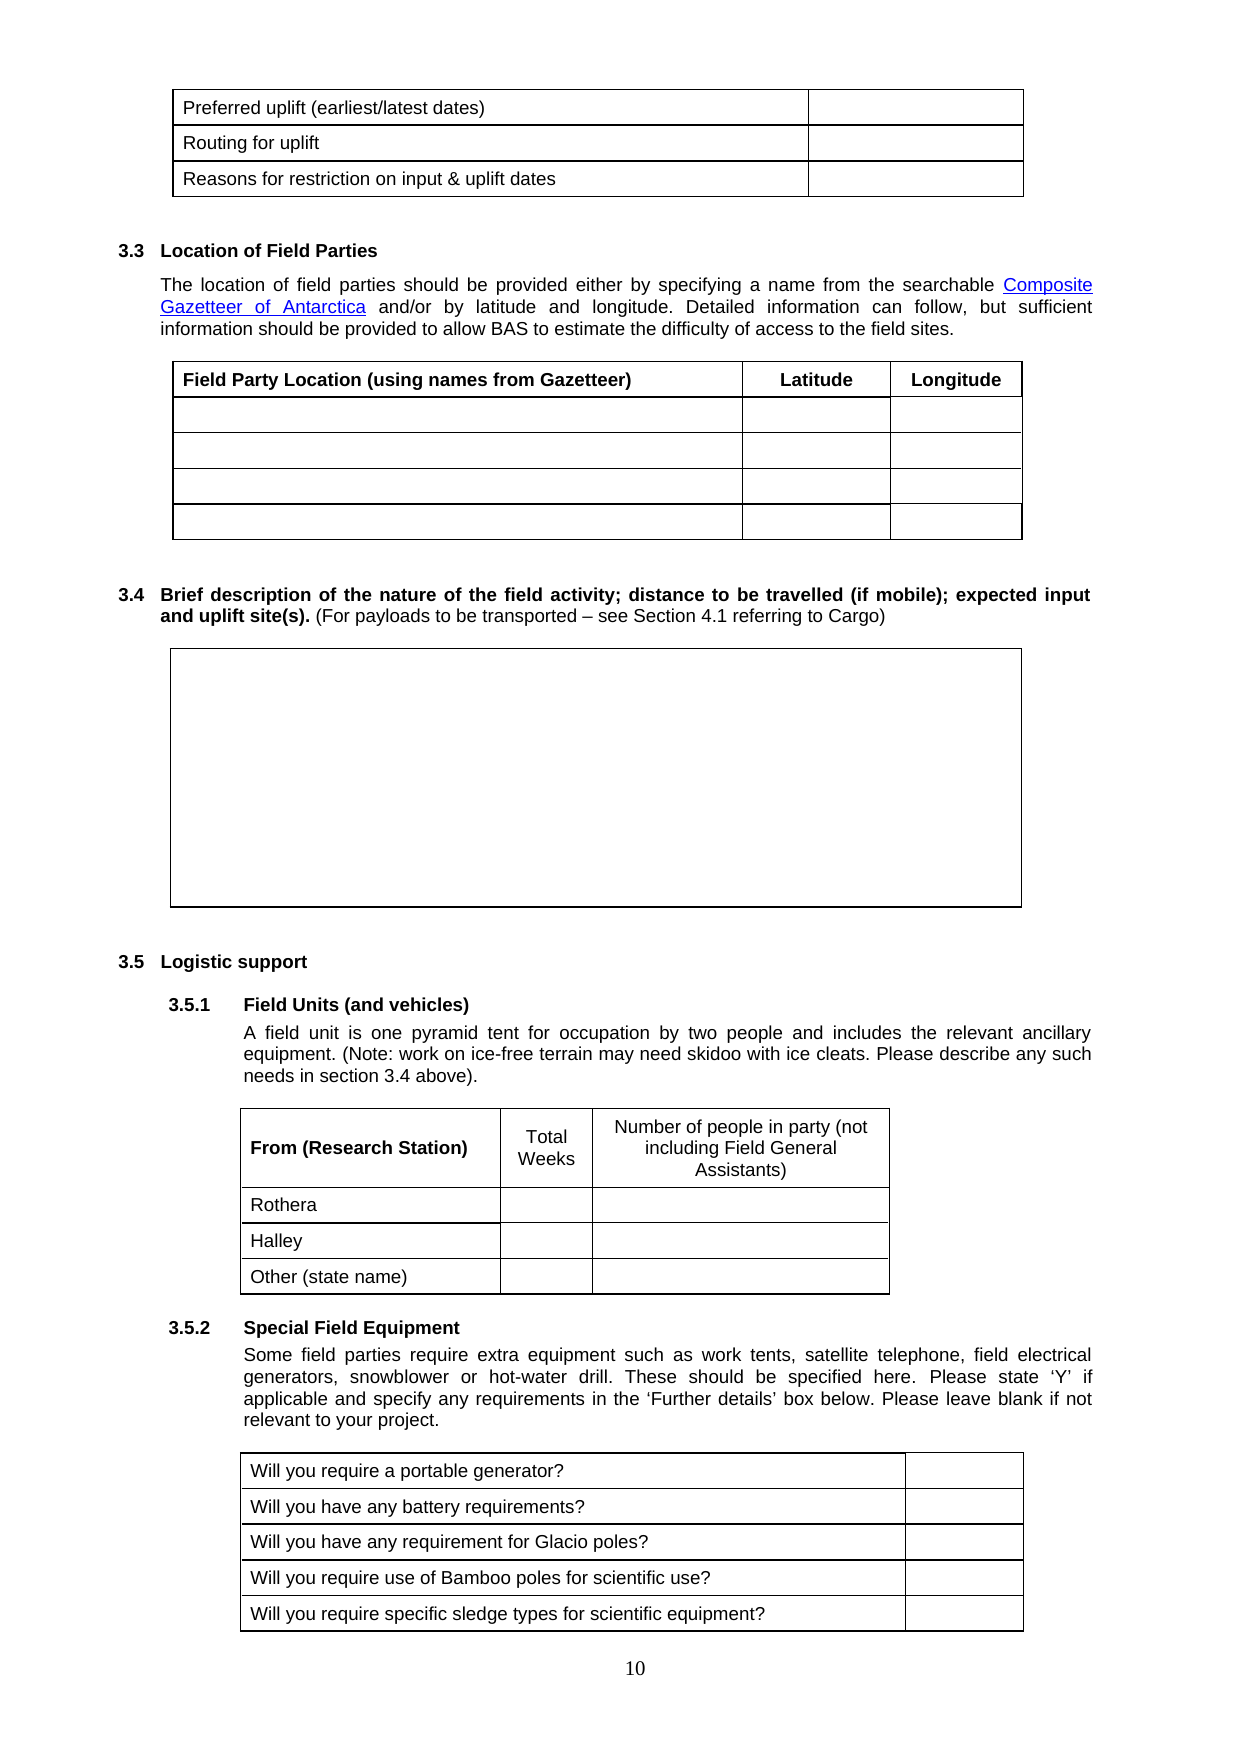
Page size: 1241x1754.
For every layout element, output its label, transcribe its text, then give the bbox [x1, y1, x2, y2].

list Brief description of the nature of the field activity; distance to be travelled (if mobile); expected input and uplift site(s). (For payloads to be transported – see Section 4.1 referring to Cargo) [118, 583, 1093, 626]
table_cell [593, 1258, 889, 1293]
table_header Number of people in party (not including Field General Assistants) [593, 1109, 889, 1186]
table_header Field Party Location (using names from Gazetteer) [174, 362, 742, 396]
table_cell [891, 504, 1021, 539]
table_cell [743, 433, 890, 467]
table_cell [501, 1188, 592, 1222]
table_cell Reasons for restriction on input & uplift dates [174, 162, 808, 196]
table_cell [891, 468, 1022, 503]
text Some field parties require extra equipment such as work tents, satellite telephone, field electrical generators, snowblower or hot-water drill. These should be specified here. Please state ‘Y’ if applicable and specify any requirements in the ‘Further details’ box below. Please leave blank if not relevant to your project. [243, 1344, 1093, 1431]
table_header Total Weeks [501, 1109, 592, 1186]
table_header From (Research Station) [241, 1109, 500, 1186]
table_cell [174, 433, 742, 467]
table_header [171, 649, 1021, 906]
table_header [906, 1453, 1023, 1488]
table_header Will you require a portable generator? [241, 1454, 905, 1488]
table_cell [906, 1525, 1023, 1559]
table_cell Will you have any requirement for Glacio poles? [241, 1524, 905, 1559]
table_cell [809, 126, 1023, 160]
table_cell [174, 505, 742, 539]
table_cell Rothera [241, 1188, 500, 1222]
table_cell [906, 1489, 1023, 1523]
table_cell Will you have any battery requirements? [241, 1489, 905, 1523]
table_cell Halley [241, 1223, 500, 1258]
table_cell Other (state name) [241, 1259, 500, 1293]
text A field unit is one pyramid tent for occupation by two people and includes the relevant ancillary equipment. (Note: work on ice-free terrain may need skidoo with ice cleats. Please describe any such needs in section 3.4 above). [243, 1021, 1093, 1086]
table_cell [743, 469, 890, 503]
table_cell Will you require specific sledge types for scientific equipment? [241, 1596, 905, 1630]
list Special Field Equipment [168, 1316, 1152, 1338]
table_header Latitude [743, 362, 890, 396]
table_cell [809, 90, 1023, 124]
table_cell [891, 432, 1022, 467]
table_cell Routing for uplift [174, 126, 808, 160]
text The location of field parties should be provided either by specifying a name from the searchable Composite Gazetteer of Antarctica and/or by latitude and longitude. Detailed information can follow, but sufficient information should be provided to allow BAS to estimate the difficulty of access to the field sites. [160, 274, 1093, 339]
table_cell [174, 469, 742, 503]
table_cell [174, 398, 742, 432]
list Logistic support [118, 951, 1152, 972]
table_cell [743, 505, 890, 539]
table_cell [501, 1259, 592, 1293]
table_cell [501, 1223, 592, 1258]
table_cell [593, 1188, 889, 1222]
table_cell [906, 1596, 1023, 1630]
table_cell [743, 398, 890, 432]
list Field Units (and vehicles) [168, 994, 1078, 1015]
table_cell [593, 1222, 889, 1258]
table_cell [809, 162, 1023, 196]
table_cell Preferred uplift (earliest/latest dates) [174, 90, 808, 124]
table_cell [906, 1561, 1023, 1594]
table_cell Will you require use of Bamboo poles for scientific use? [241, 1560, 905, 1594]
list Location of Field Parties [118, 240, 1152, 262]
table_header Longitude [891, 362, 1021, 396]
table_cell [891, 397, 1022, 432]
